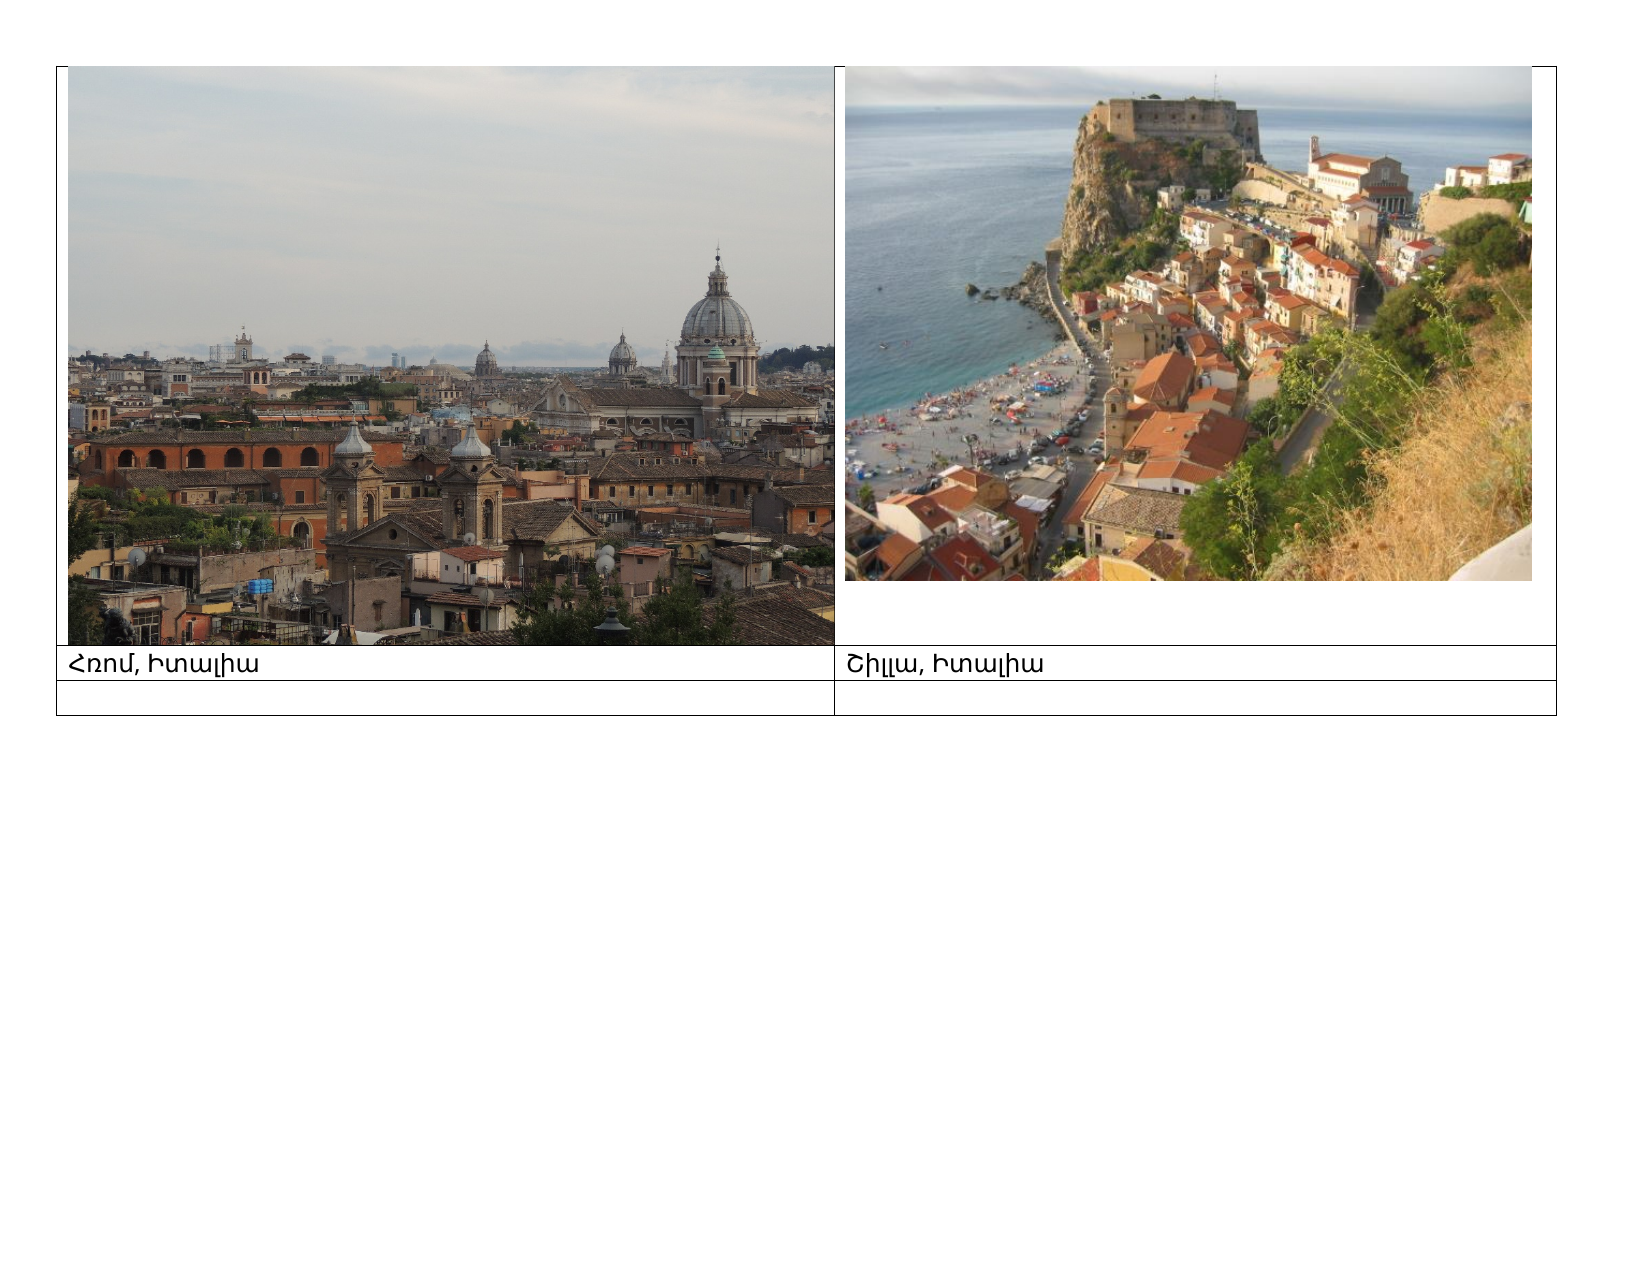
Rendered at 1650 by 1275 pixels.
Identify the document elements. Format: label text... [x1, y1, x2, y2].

table_cell [57, 681, 834, 715]
table_header [57, 67, 68, 645]
picture [845, 66, 1532, 581]
table_cell Շիլլա, Իտալիա [835, 646, 1556, 680]
table_cell [835, 681, 1556, 715]
table_header [835, 67, 1556, 645]
picture [68, 66, 835, 645]
table_cell Հռոմ, Իտալիա [57, 646, 834, 680]
